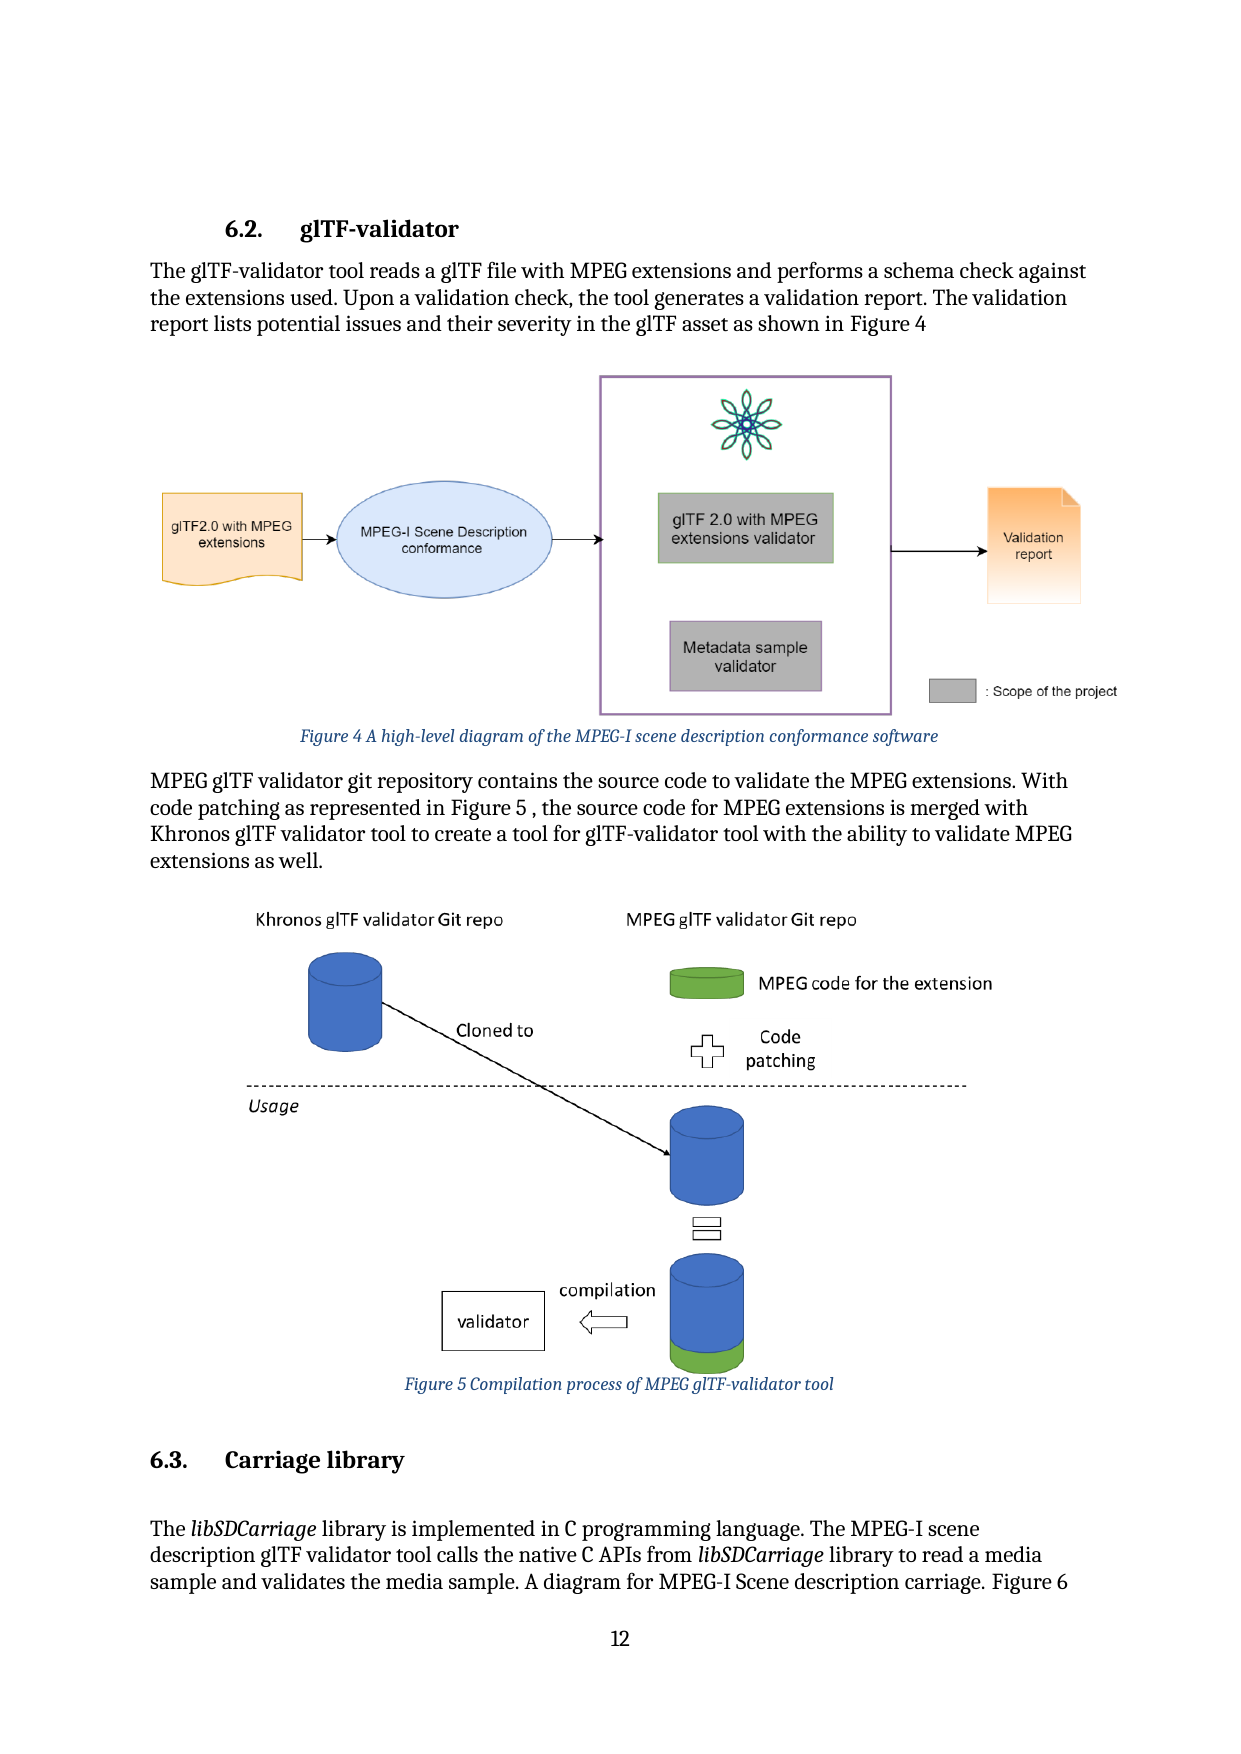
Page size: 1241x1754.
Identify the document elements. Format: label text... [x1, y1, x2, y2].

text The glTF-validator tool reads a glTF file with MPEG extensions and performs a schema check against the extensions used. Upon a validation check, the tool generates a validation report. The validation report lists potential issues and their severity in the glTF asset as shown in Figure 4. [150, 258, 1090, 337]
text MPEG glTF validator git repository contains the source code to validate the MPEG extensions. With code patching as represented in Figure 5 , the source code for MPEG extensions is merged with Khronos glTF validator tool to create a tool for glTF-validator tool with the ability to validate MPEG extensions as well. [150, 768, 1090, 874]
text Figure 4 A high-level diagram of the MPEG-I scene description conformance software [150, 726, 1090, 747]
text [150, 1516, 1090, 1595]
picture [150, 363, 1139, 726]
text Figure 5 Compilation process of MPEG glTF-validator tool [150, 1373, 1090, 1395]
subtitle Carriage library [150, 1446, 1090, 1475]
subtitle 6.2. glTF-validator [225, 215, 1090, 244]
picture [235, 900, 1005, 1374]
